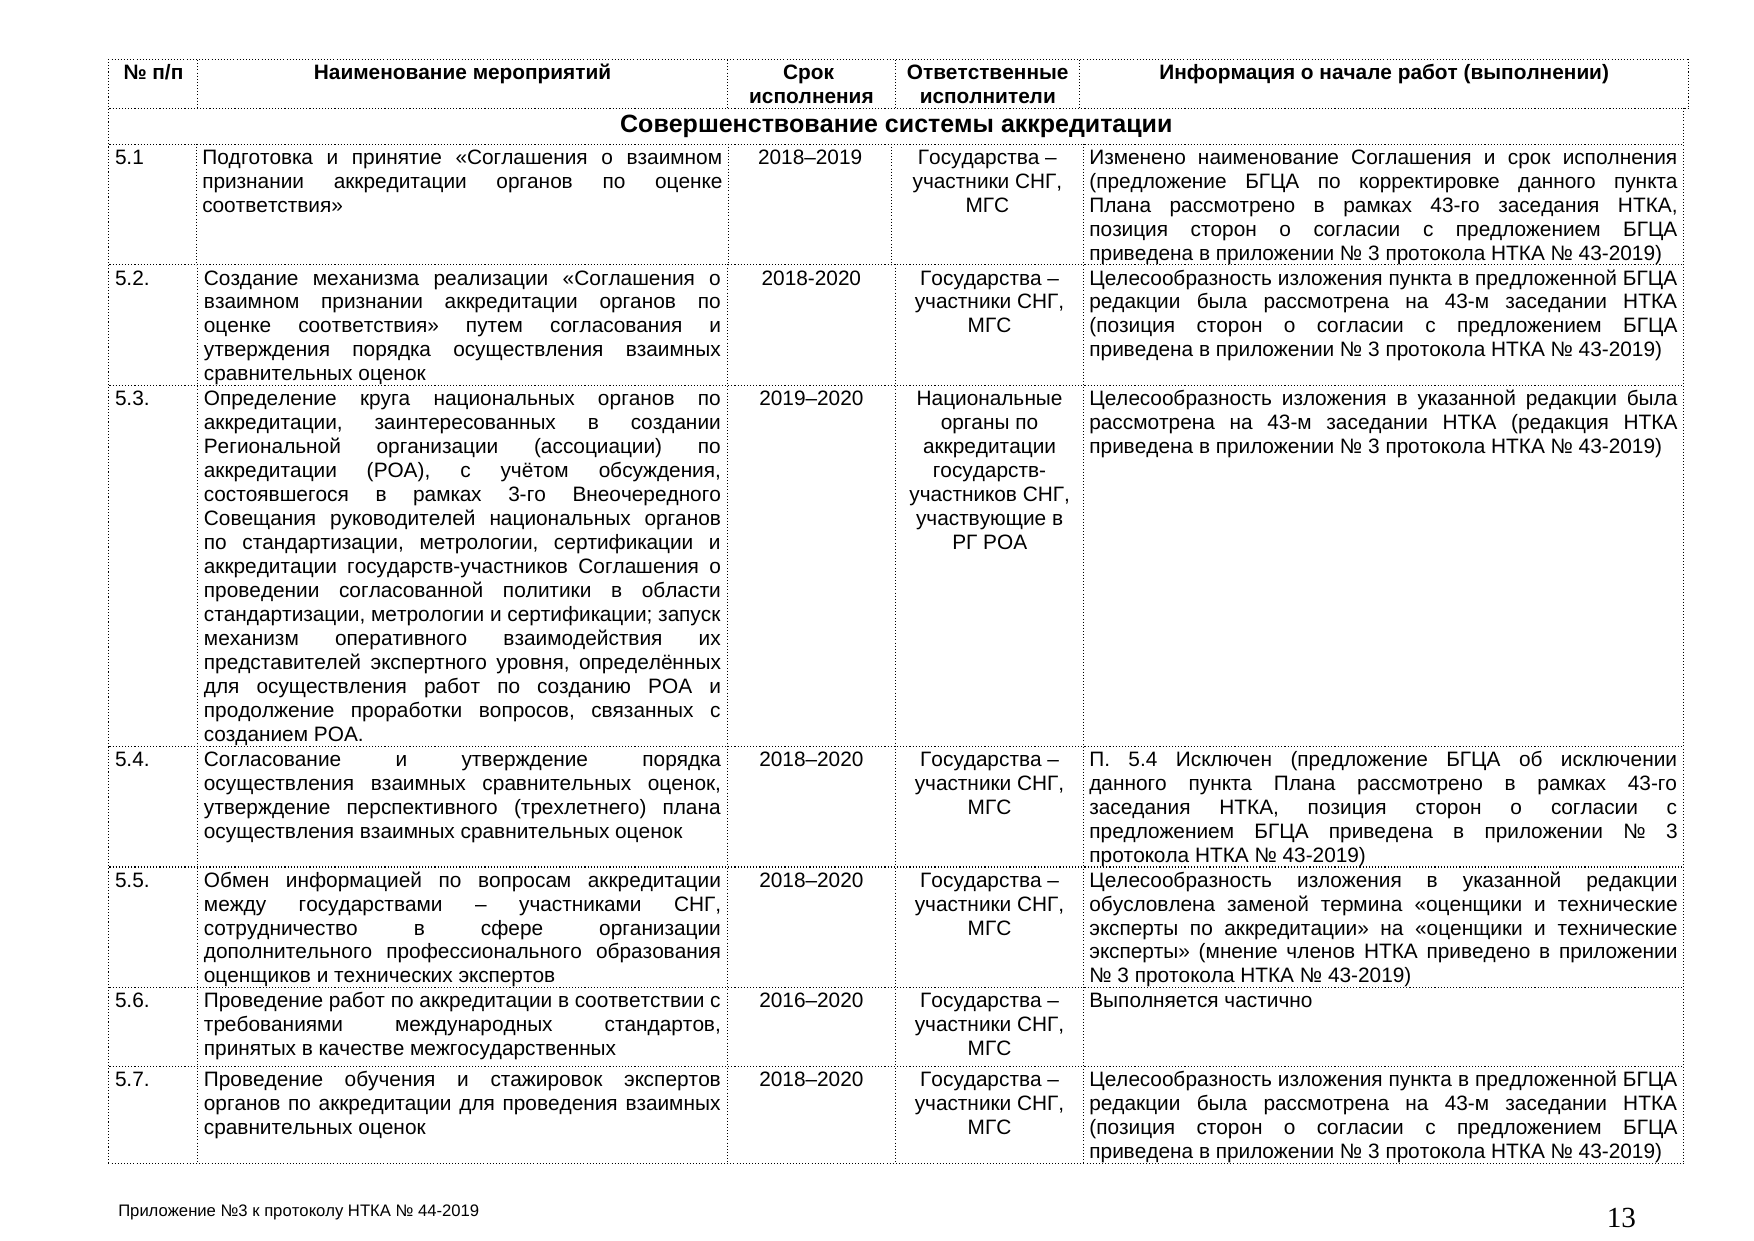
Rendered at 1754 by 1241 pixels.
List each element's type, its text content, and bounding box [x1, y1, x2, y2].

table_cell Целесообразность изложения в указанной редакции была рассмотрена на 43-м заседании НТКА (редакция НТКА приведена в приложении № 3 протокола НТКА № 43-2019) [1083, 385, 1684, 746]
table_cell Проведение работ по аккредитации в соответствии с требованиями международных стандартов, принятых в качестве межгосударственных [198, 987, 727, 1066]
table_cell Государства – участники СНГ, МГС [896, 987, 1083, 1066]
table_cell Изменено наименование Соглашения и срок исполнения (предложение БГЦА по корректировке данного пункта Плана рассмотрено в рамках 43-го заседания НТКА, позиция сторон о согласии с предложением БГЦА приведена в приложении № 3 протокола НТКА № 43-2019) [1083, 144, 1684, 264]
table_cell П. 5.4 Исключен (предложение БГЦА об исключении данного пункта Плана рассмотрено в рамках 43-го заседания НТКА, позиция сторон о согласии с предложением БГЦА приведена в приложении № 3 протокола НТКА № 43-2019) [1083, 746, 1684, 866]
table_cell Обмен информацией по вопросам аккредитации между государствами – участниками СНГ, сотрудничество в сфере организации дополнительного профессионального образования оценщиков и технических экспертов [198, 866, 727, 987]
table_cell 2018–2019 [729, 144, 891, 264]
table_cell 5.1 [109, 144, 196, 264]
table_cell Совершенствование системы аккредитации [109, 108, 1684, 143]
table_cell 2018–2020 [727, 746, 896, 866]
table_cell 5.7. [109, 1066, 198, 1163]
table_cell Создание механизма реализации «Соглашения о взаимном признании аккредитации органов по оценке соответствия» путем согласования и утверждения порядка осуществления взаимных сравнительных оценок [198, 264, 727, 385]
table_cell 2018-2020 [727, 264, 896, 385]
table_header Информация о начале работ (выполнении) [1080, 59, 1689, 108]
table_cell 5.2. [109, 264, 198, 385]
table_cell 5.6. [109, 987, 198, 1066]
table_cell Выполняется частично [1083, 987, 1684, 1066]
table_cell 5.4. [109, 746, 198, 866]
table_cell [1083, 1066, 1684, 1163]
table_cell Национальные органы по аккредитации государств-участников СНГ, участвующие в РГ РОА [896, 385, 1083, 746]
table_cell 2016–2020 [727, 987, 896, 1066]
table_cell 2018–2020 [727, 1066, 896, 1163]
table_cell Государства – участники СНГ, МГС [896, 264, 1083, 385]
table_cell Согласование и утверждение порядка осуществления взаимных сравнительных оценок, утверждение перспективного (трехлетнего) плана осуществления взаимных сравнительных оценок [198, 746, 727, 866]
table_cell Проведение обучения и стажировок экспертов органов по аккредитации для проведения взаимных сравнительных оценок [198, 1066, 727, 1163]
table_header Срок исполнения [727, 59, 896, 108]
table_header Ответственные исполнители [896, 59, 1079, 108]
table_cell 5.3. [109, 385, 198, 746]
table_cell Подготовка и принятие «Соглашения о взаимном признании аккредитации органов по оценке соответствия» [196, 144, 729, 264]
table_cell Государства – участники СНГ, МГС [896, 866, 1083, 987]
table_cell 2019–2020 [727, 385, 896, 746]
table_cell Государства – участники СНГ, МГС [896, 1066, 1083, 1163]
table_cell Государства – участники СНГ, МГС [896, 746, 1083, 866]
table_cell Определение круга национальных органов по аккредитации, заинтересованных в создании Региональной организации (ассоциации) по аккредитации (РОА), с учётом обсуждения, состоявшегося в рамках 3-го Внеочередного Совещания руководителей национальных органов по стандартизации, метрологии, сертификации и аккредитации государств-участников Соглашения о проведении согласованной политики в области стандартизации, метрологии и сертификации; запуск механизм оперативного взаимодействия их представителей экспертного уровня, определённых для осуществления работ по созданию РОА и продолжение проработки вопросов, связанных с созданием РОА. [198, 385, 727, 746]
table_header Наименование мероприятий [198, 59, 727, 108]
table_cell 2018–2020 [727, 866, 896, 987]
table_cell Государства – участники СНГ, МГС [891, 144, 1083, 264]
table_cell 5.5. [109, 866, 198, 987]
table_cell Целесообразность изложения в указанной редакции обусловлена заменой термина «оценщики и технические эксперты по аккредитации» на «оценщики и технические эксперты» (мнение членов НТКА приведено в приложении № 3 протокола НТКА № 43-2019) [1083, 866, 1684, 987]
table_header № п/п [109, 59, 198, 108]
